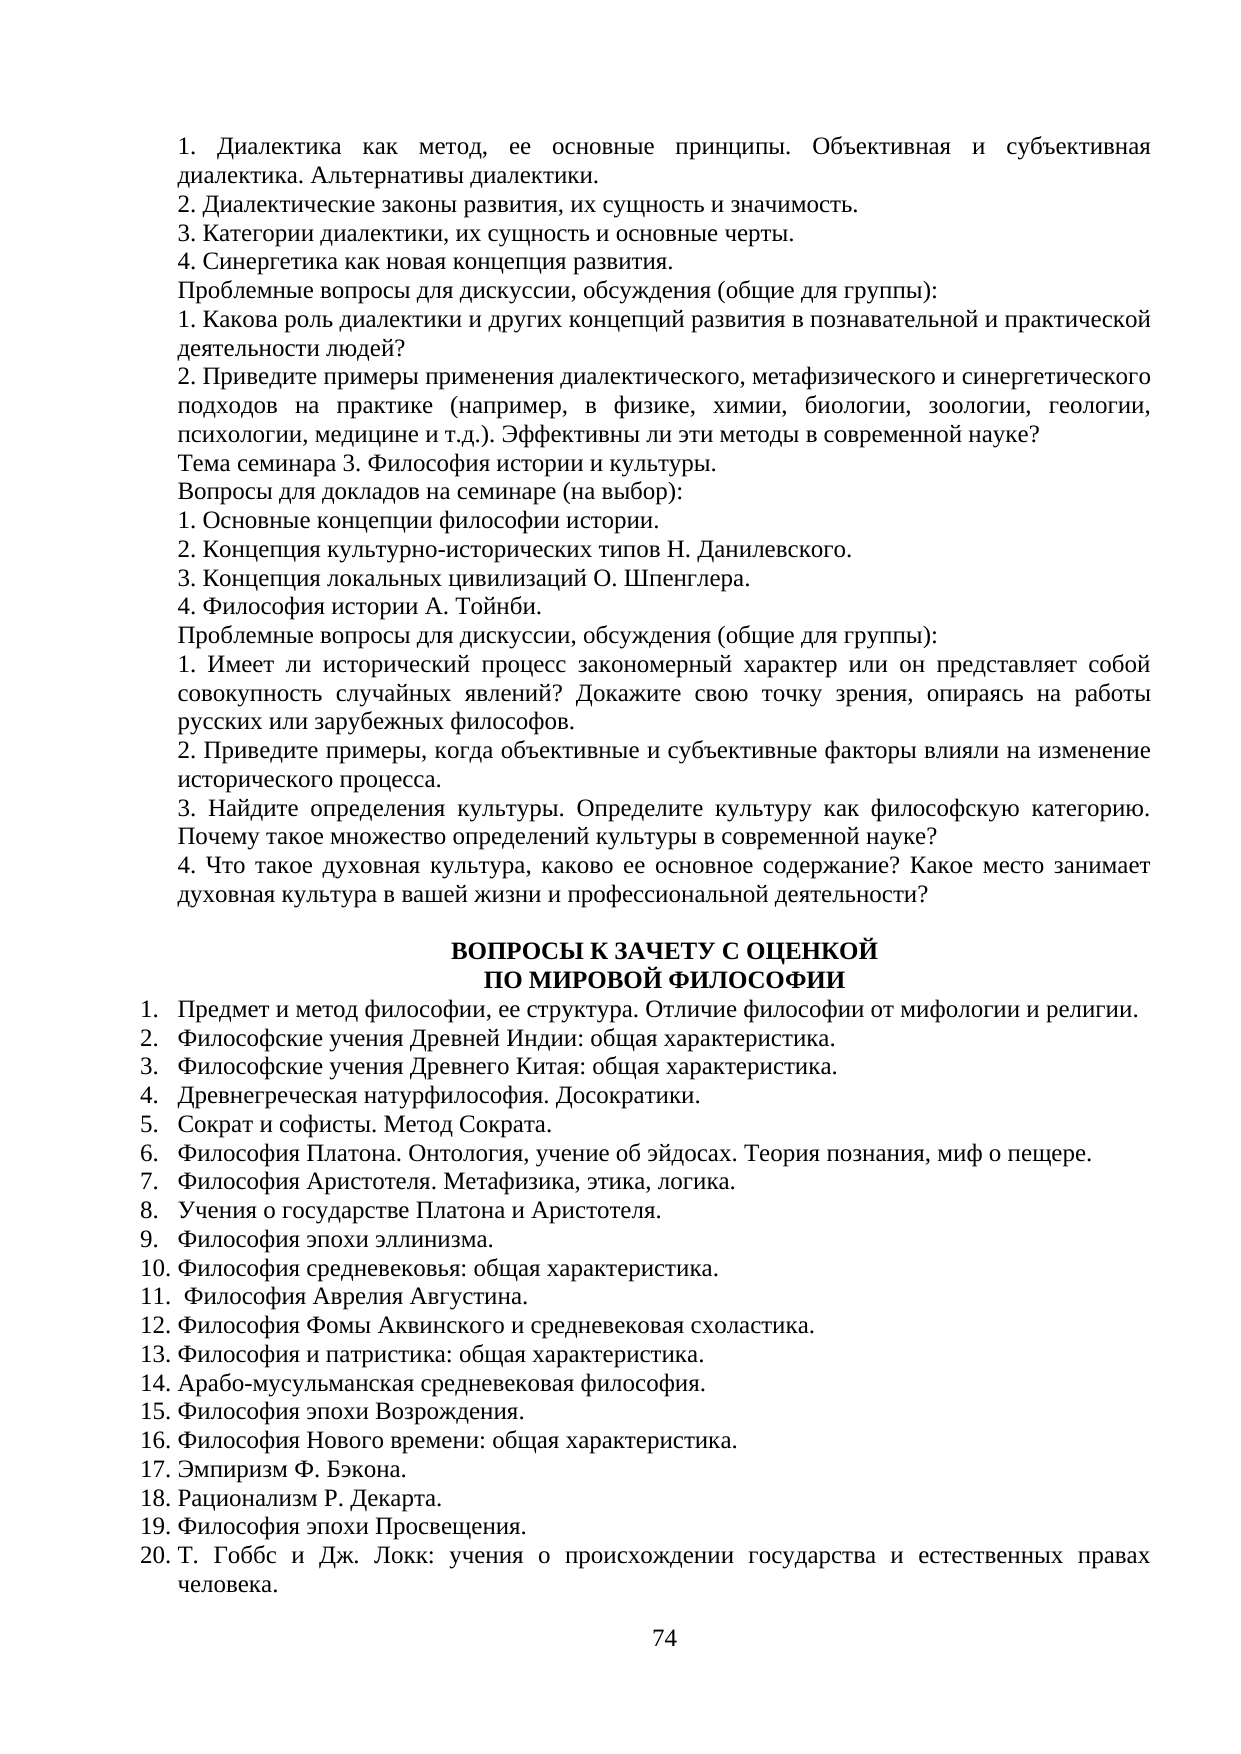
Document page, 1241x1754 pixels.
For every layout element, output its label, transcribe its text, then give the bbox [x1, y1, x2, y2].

text 1. Диалектика как метод, ее основные принципы. Объективная и субъективная диалектика. Альтернативы диалектики. [177, 131, 1152, 189]
list Философия Аристотеля. Метафизика, этика, логика. [140, 1166, 1152, 1195]
text 3. Концепция локальных цивилизаций О. Шпенглера. [177, 563, 1152, 591]
text 1. Имеет ли исторический процесс закономерный характер или он представляет собой совокупность случайных явлений? Докажите свою точку зрения, опираясь на работы русских или зарубежных философов. [177, 649, 1152, 735]
text 2. Приведите примеры применения диалектического, метафизического и синергетического подходов на практике (например, в физике, химии, биологии, зоологии, геологии, психологии, медицине и т.д.). Эффективны ли эти методы в современной науке? [177, 361, 1152, 448]
list Эмпиризм Ф. Бэкона. [140, 1454, 1152, 1483]
list Учения о государстве Платона и Аристотеля. [140, 1195, 1152, 1224]
text Проблемные вопросы для дискуссии, обсуждения (общие для группы): [177, 275, 1152, 304]
list Философия Нового времени: общая характеристика. [140, 1425, 1152, 1454]
list Философские учения Древнего Китая: общая характеристика. [140, 1051, 1152, 1080]
text 2. Приведите примеры, когда объективные и субъективные факторы влияли на изменение исторического процесса. [177, 735, 1152, 793]
text 1. Какова роль диалектики и других концепций развития в познавательной и практической деятельности людей? [177, 304, 1152, 361]
list Философские учения Древней Индии: общая характеристика. [140, 1023, 1152, 1051]
text Вопросы для докладов на семинаре (на выбор): [177, 476, 1152, 505]
text 1. Основные концепции философии истории. [177, 505, 1152, 534]
list Философия Аврелия Августина. [140, 1281, 1152, 1310]
list Философия эпохи эллинизма. [140, 1224, 1152, 1253]
text 4. Философия истории А. Тойнби. [177, 591, 1152, 620]
list Рационализм Р. Декарта. [140, 1483, 1152, 1511]
list Философия Платона. Онтология, учение об эйдосах. Теория познания, миф о пещере. [140, 1138, 1152, 1166]
list Древнегреческая натурфилософия. Досократики. [140, 1080, 1152, 1109]
text 4. Что такое духовная культура, каково ее основное содержание? Какое место занимает духовная культура в вашей жизни и профессиональной деятельности? [177, 850, 1152, 908]
text 3. Найдите определения культуры. Определите культуру как философскую категорию. Почему такое множество определений культуры в современной науке? [177, 793, 1152, 850]
list Т. Гоббс и Дж. Локк: учения о происхождении государства и естественных правах человека. [140, 1540, 1152, 1598]
text 4. Синергетика как новая концепция развития. [177, 246, 1152, 275]
text Проблемные вопросы для дискуссии, обсуждения (общие для группы): [177, 620, 1152, 649]
list Философия эпохи Возрождения. [140, 1396, 1152, 1425]
text ВОПРОСЫ К ЗАЧЕТУ С ОЦЕНКОЙ [177, 936, 1152, 965]
text 2. Диалектические законы развития, их сущность и значимость. [177, 189, 1152, 218]
list Философия Фомы Аквинского и средневековая схоластика. [140, 1310, 1152, 1339]
list Философия и патристика: общая характеристика. [140, 1339, 1152, 1368]
list Арабо-мусульманская средневековая философия. [140, 1368, 1152, 1396]
list Философия средневековья: общая характеристика. [140, 1253, 1152, 1281]
text 2. Концепция культурно-исторических типов Н. Данилевского. [177, 534, 1152, 563]
list Предмет и метод философии, ее структура. Отличие философии от мифологии и религии. [140, 994, 1152, 1023]
text ПО МИРОВОЙ ФИЛОСОФИИ [177, 965, 1152, 994]
text 3. Категории диалектики, их сущность и основные черты. [177, 218, 1152, 246]
text Тема семинара 3. Философия истории и культуры. [177, 448, 1152, 476]
list Философия эпохи Просвещения. [140, 1511, 1152, 1540]
list Сократ и софисты. Метод Сократа. [140, 1109, 1152, 1138]
